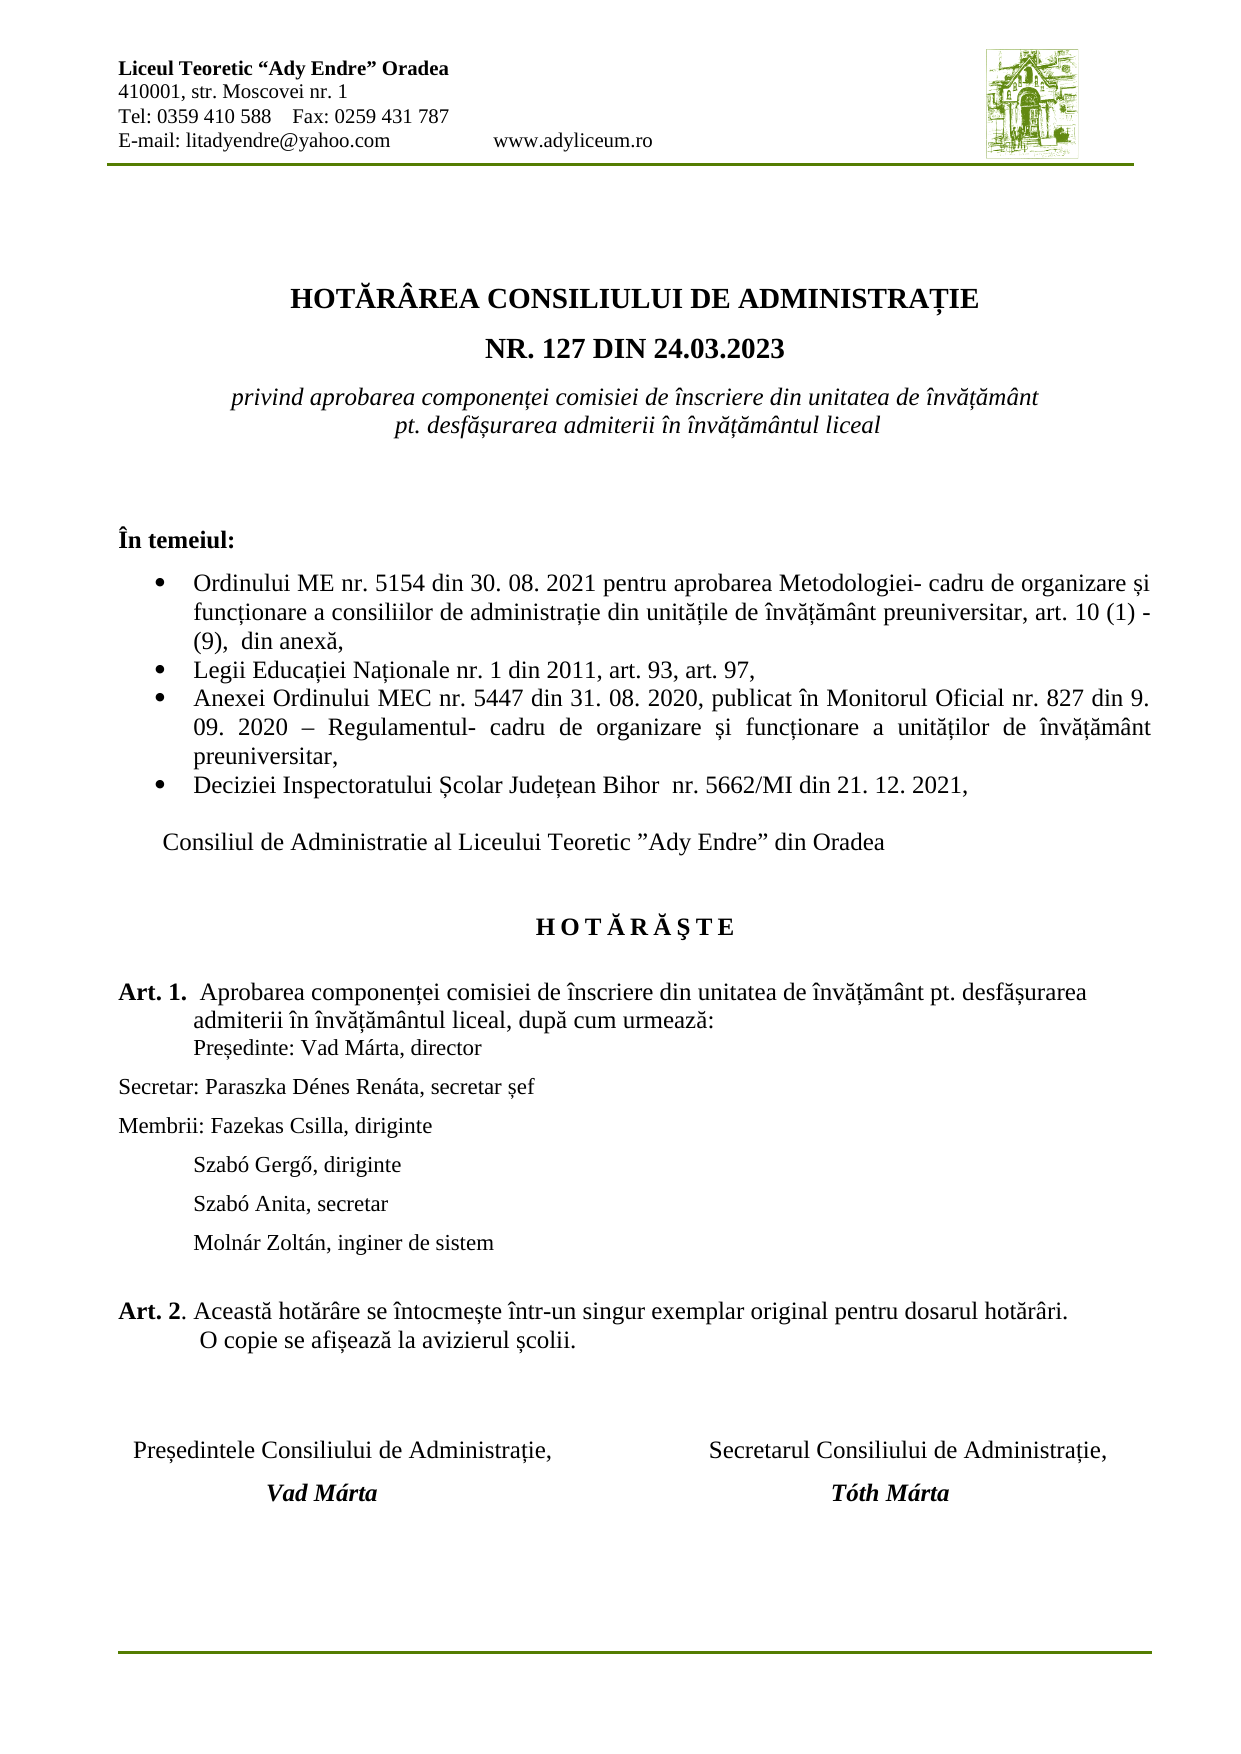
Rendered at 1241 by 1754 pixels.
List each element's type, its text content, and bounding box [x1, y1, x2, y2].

text admiterii în învățământul liceal, după cum urmează: [118, 1006, 1152, 1034]
text Szabó Gergő, diriginte [118, 1151, 1152, 1177]
text HOTĂRĂŞTE [118, 912, 1152, 940]
text Art. 1. Aprobarea componenței comisiei de înscriere din unitatea de învățământ pt. desfășurarea [118, 977, 1152, 1006]
text Președintele Consiliului de Administrație, Secretarul Consiliului de Administrație, [118, 1435, 1152, 1464]
list Deciziei Inspectoratului Școlar Județean Bihor nr. 5662/MI din 21. 12. 2021, [156, 770, 1152, 798]
text HOTĂRÂREA CONSILIULUI DE ADMINISTRAȚIE [118, 281, 1152, 314]
text Vad Márta Tóth Márta [118, 1478, 1152, 1507]
text Szabó Anita, secretar [118, 1190, 1152, 1216]
text Consiliul de Administratie al Liceului Teoretic ”Ady Endre” din Oradea [162, 827, 1152, 856]
text Președinte: Vad Márta, director [118, 1034, 1152, 1061]
text NR. 127 DIN 24.03.2023 [118, 331, 1152, 365]
text Secretar: Paraszka Dénes Renáta, secretar șef [118, 1073, 1152, 1099]
list Legii Educației Naționale nr. 1 din 2011, art. 93, art. 97, [156, 655, 1152, 683]
text Molnár Zoltán, inginer de sistem [118, 1229, 1152, 1255]
text Membrii: Fazekas Csilla, diriginte [118, 1112, 1152, 1138]
text Art. 2. Această hotărâre se întocmește într-un singur exemplar original pentru dosarul hotărâri. O copie se afișează la avizierul școlii. [118, 1296, 1152, 1354]
list Ordinului ME nr. 5154 din 30. 08. 2021 pentru aprobarea Metodologiei- cadru de organizare și funcționare a consiliilor de administrație din unitățile de învățământ preuniversitar, art. 10 (1) - (9), din anexă, [156, 568, 1152, 655]
text pt. desfășurarea admiterii în învățământul liceal [118, 410, 1152, 439]
list Anexei Ordinului MEC nr. 5447 din 31. 08. 2020, publicat în Monitorul Oficial nr. 827 din 9. 09. 2020 – Regulamentul- cadru de organizare și funcționare a unităților de învățământ preuniversitar, [156, 683, 1152, 770]
text privind aprobarea componenței comisiei de înscriere din unitatea de învățământ [118, 382, 1152, 410]
text În temeiul: [118, 525, 1152, 554]
